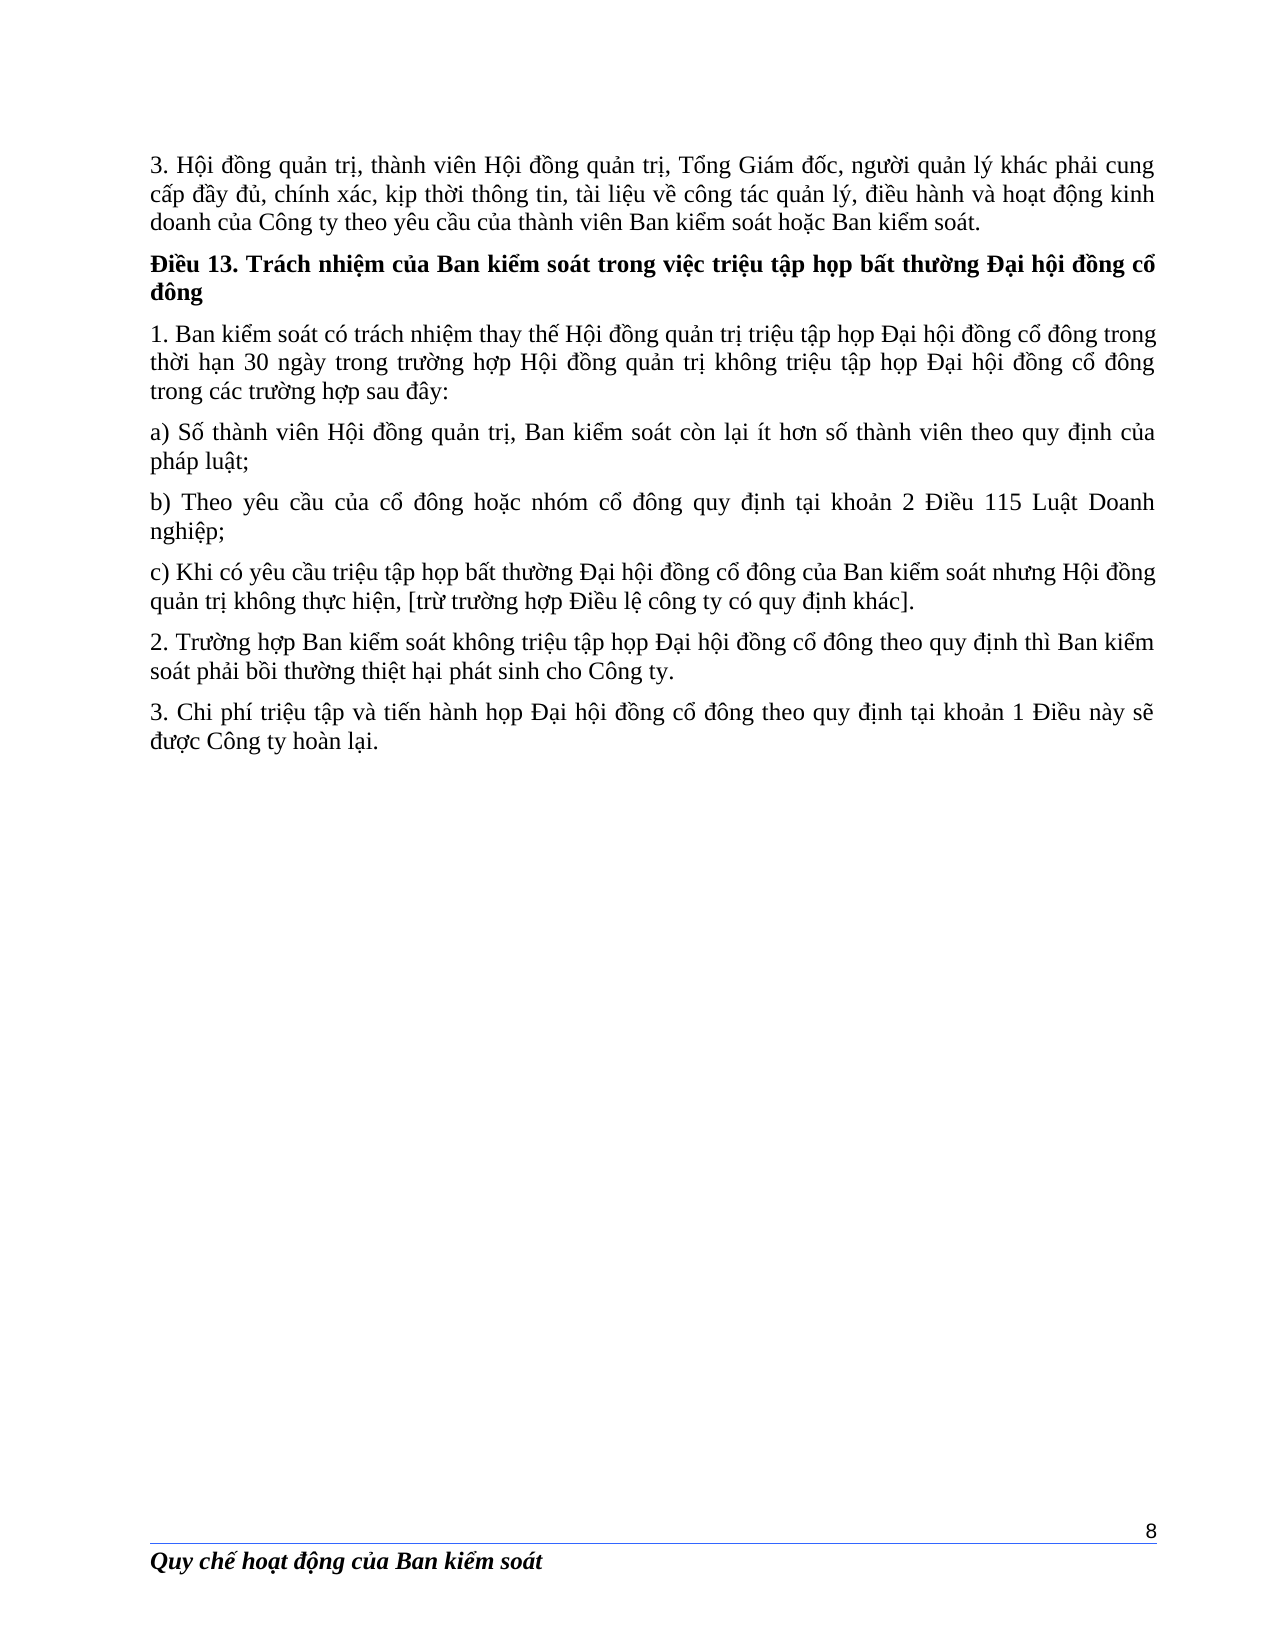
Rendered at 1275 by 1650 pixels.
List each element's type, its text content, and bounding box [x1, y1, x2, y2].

text 1. Ban kiểm soát có trách nhiệm thay thế Hội đồng quản trị triệu tập họp Đại hội đồng cổ đông trong thời hạn 30 ngày trong trường hợp Hội đồng quản trị không triệu tập họp Đại hội đồng cổ đông trong các trường hợp sau đây: [150, 319, 1157, 405]
text Điều 13. Trách nhiệm của Ban kiểm soát trong việc triệu tập họp bất thường Đại hội đồng cổ đông [150, 249, 1157, 306]
text b) Theo yêu cầu của cổ đông hoặc nhóm cổ đông quy định tại khoản 2 Điều 115 Luật Doanh nghiệp; [150, 487, 1157, 545]
text a) Số thành viên Hội đồng quản trị, Ban kiểm soát còn lại ít hơn số thành viên theo quy định của pháp luật; [150, 417, 1157, 475]
text c) Khi có yêu cầu triệu tập họp bất thường Đại hội đồng cổ đông của Ban kiểm soát nhưng Hội đồng quản trị không thực hiện, [trừ trường hợp Điều lệ công ty có quy định khác]. [150, 557, 1157, 615]
text 3. Hội đồng quản trị, thành viên Hội đồng quản trị, Tổng Giám đốc, người quản lý khác phải cung cấp đầy đủ, chính xác, kịp thời thông tin, tài liệu về công tác quản lý, điều hành và hoạt động kinh doanh của Công ty theo yêu cầu của thành viên Ban kiểm soát hoặc Ban kiểm soát. [150, 150, 1157, 236]
text 2. Trường hợp Ban kiểm soát không triệu tập họp Đại hội đồng cổ đông theo quy định thì Ban kiểm soát phải bồi thường thiệt hại phát sinh cho Công ty. [150, 627, 1157, 685]
text 3. Chi phí triệu tập và tiến hành họp Đại hội đồng cổ đông theo quy định tại khoản 1 Điều này sẽ được Công ty hoàn lại. [150, 697, 1157, 755]
